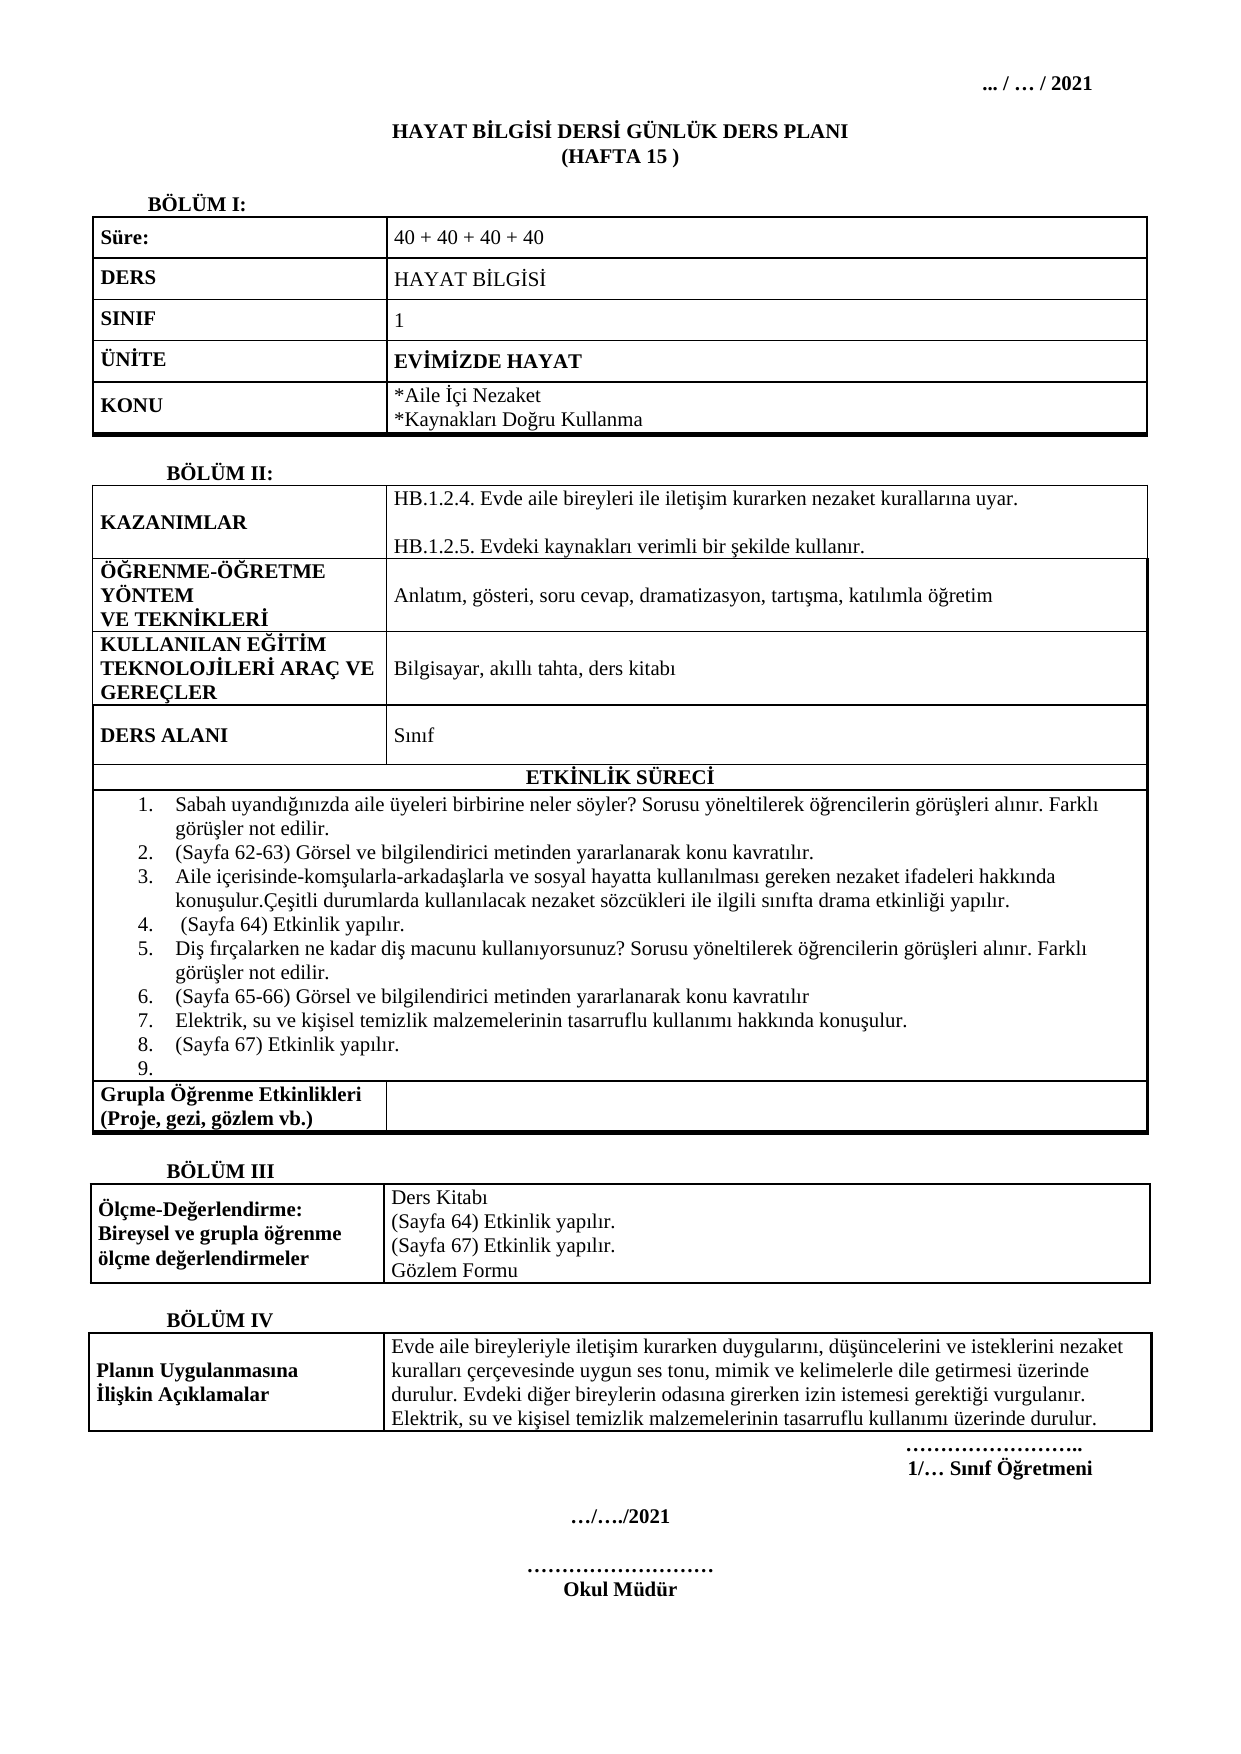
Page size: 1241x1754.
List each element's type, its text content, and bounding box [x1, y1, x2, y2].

table_cell DERS ALANI [94, 706, 386, 764]
table_header KAZANIMLAR [93, 486, 386, 558]
table_header 40 + 40 + 40 + 40 [388, 218, 1146, 257]
table_cell DERS [94, 259, 386, 298]
text …/…./2021 [148, 1504, 1092, 1528]
table_header Süre: [94, 218, 386, 257]
subtitle BÖLÜM IV [148, 1308, 1092, 1332]
table_cell 1 [388, 300, 1146, 340]
table_cell Sınıf [387, 706, 1146, 764]
subtitle BÖLÜM III [148, 1159, 1092, 1183]
text 1/… Sınıf Öğretmeni [148, 1456, 1092, 1480]
text BÖLÜM II: [148, 461, 1092, 484]
table_cell ÖĞRENME-ÖĞRETME YÖNTEM VE TEKNİKLERİ [93, 559, 386, 631]
text …………………….. [148, 1432, 1092, 1456]
table_cell Anlatım, gösteri, soru cevap, dramatizasyon, tartışma, katılımla öğretim [387, 559, 1146, 631]
table_cell Sabah uyandığınızda aile üyeleri birbirine neler söyler? Sorusu yöneltilerek öğrencilerin görüşleri alınır. Farklı görüşler not edilir. (Sayfa 62-63) Görsel ve bilgilendirici metinden yararlanarak konu kavratılır. Aile içerisinde-komşularla-arkadaşlarla ve sosyal hayatta kullanılması gereken nezaket ifadeleri hakkında konuşulur.Çeşitli durumlarda kullanılacak nezaket sözcükleri ile ilgili sınıfta drama etkinliği yapılır. (Sayfa 64) Etkinlik yapılır. Diş fırçalarken ne kadar diş macunu kullanıyorsunuz? Sorusu yöneltilerek öğrencilerin görüşleri alınır. Farklı görüşler not edilir. (Sayfa 65-66) Görsel ve bilgilendirici metinden yararlanarak konu kavratılır Elektrik, su ve kişisel temizlik malzemelerinin tasarruflu kullanımı hakkında konuşulur. (Sayfa 67) Etkinlik yapılır. [94, 791, 1146, 1080]
table_cell Grupla Öğrenme Etkinlikleri (Proje, gezi, gözlem vb.) [94, 1082, 386, 1130]
table_cell Bilgisayar, akıllı tahta, ders kitabı [387, 632, 1146, 704]
table_cell ÜNİTE [94, 341, 386, 381]
table_cell [387, 1082, 1146, 1130]
table_header HB.1.2.4. Evde aile bireyleri ile iletişim kurarken nezaket kurallarına uyar. HB.1.2.5. Evdeki kaynakları verimli bir şekilde kullanır. [387, 486, 1147, 558]
table_cell EVİMİZDE HAYAT [388, 341, 1146, 381]
text ……………………… [148, 1552, 1092, 1577]
table_header Planın Uygulanmasına İlişkin Açıklamalar [90, 1334, 383, 1430]
table_cell SINIF [94, 300, 386, 340]
text Okul Müdür [148, 1577, 1092, 1601]
table_header Evde aile bireyleriyle iletişim kurarken duygularını, düşüncelerini ve isteklerini nezaket kuralları çerçevesinde uygun ses tonu, mimik ve kelimelerle dile getirmesi üzerinde durulur. Evdeki diğer bireylerin odasına girerken izin istemesi gerektiği vurgulanır. Elektrik, su ve kişisel temizlik malzemelerinin tasarruflu kullanımı üzerinde durulur. [385, 1334, 1150, 1430]
table_cell HAYAT BİLGİSİ [388, 259, 1146, 298]
text HAYAT BİLGİSİ DERSİ GÜNLÜK DERS PLANI [148, 119, 1092, 143]
table_header Ölçme-Değerlendirme: Bireysel ve grupla öğrenme ölçme değerlendirmeler [92, 1185, 383, 1282]
table_cell KULLANILAN EĞİTİM TEKNOLOJİLERİ ARAÇ VE GEREÇLER [93, 632, 386, 704]
text (HAFTA 15 ) [148, 143, 1092, 168]
text BÖLÜM I: [148, 192, 1092, 216]
table_cell KONU [94, 383, 386, 432]
table_cell *Aile İçi Nezaket *Kaynakları Doğru Kullanma [388, 383, 1146, 432]
table_header Ders Kitabı (Sayfa 64) Etkinlik yapılır. (Sayfa 67) Etkinlik yapılır. Gözlem Formu [385, 1185, 1149, 1282]
text ... / … / 2021 [148, 71, 1092, 95]
table_cell ETKİNLİK SÜRECİ [94, 765, 1146, 789]
